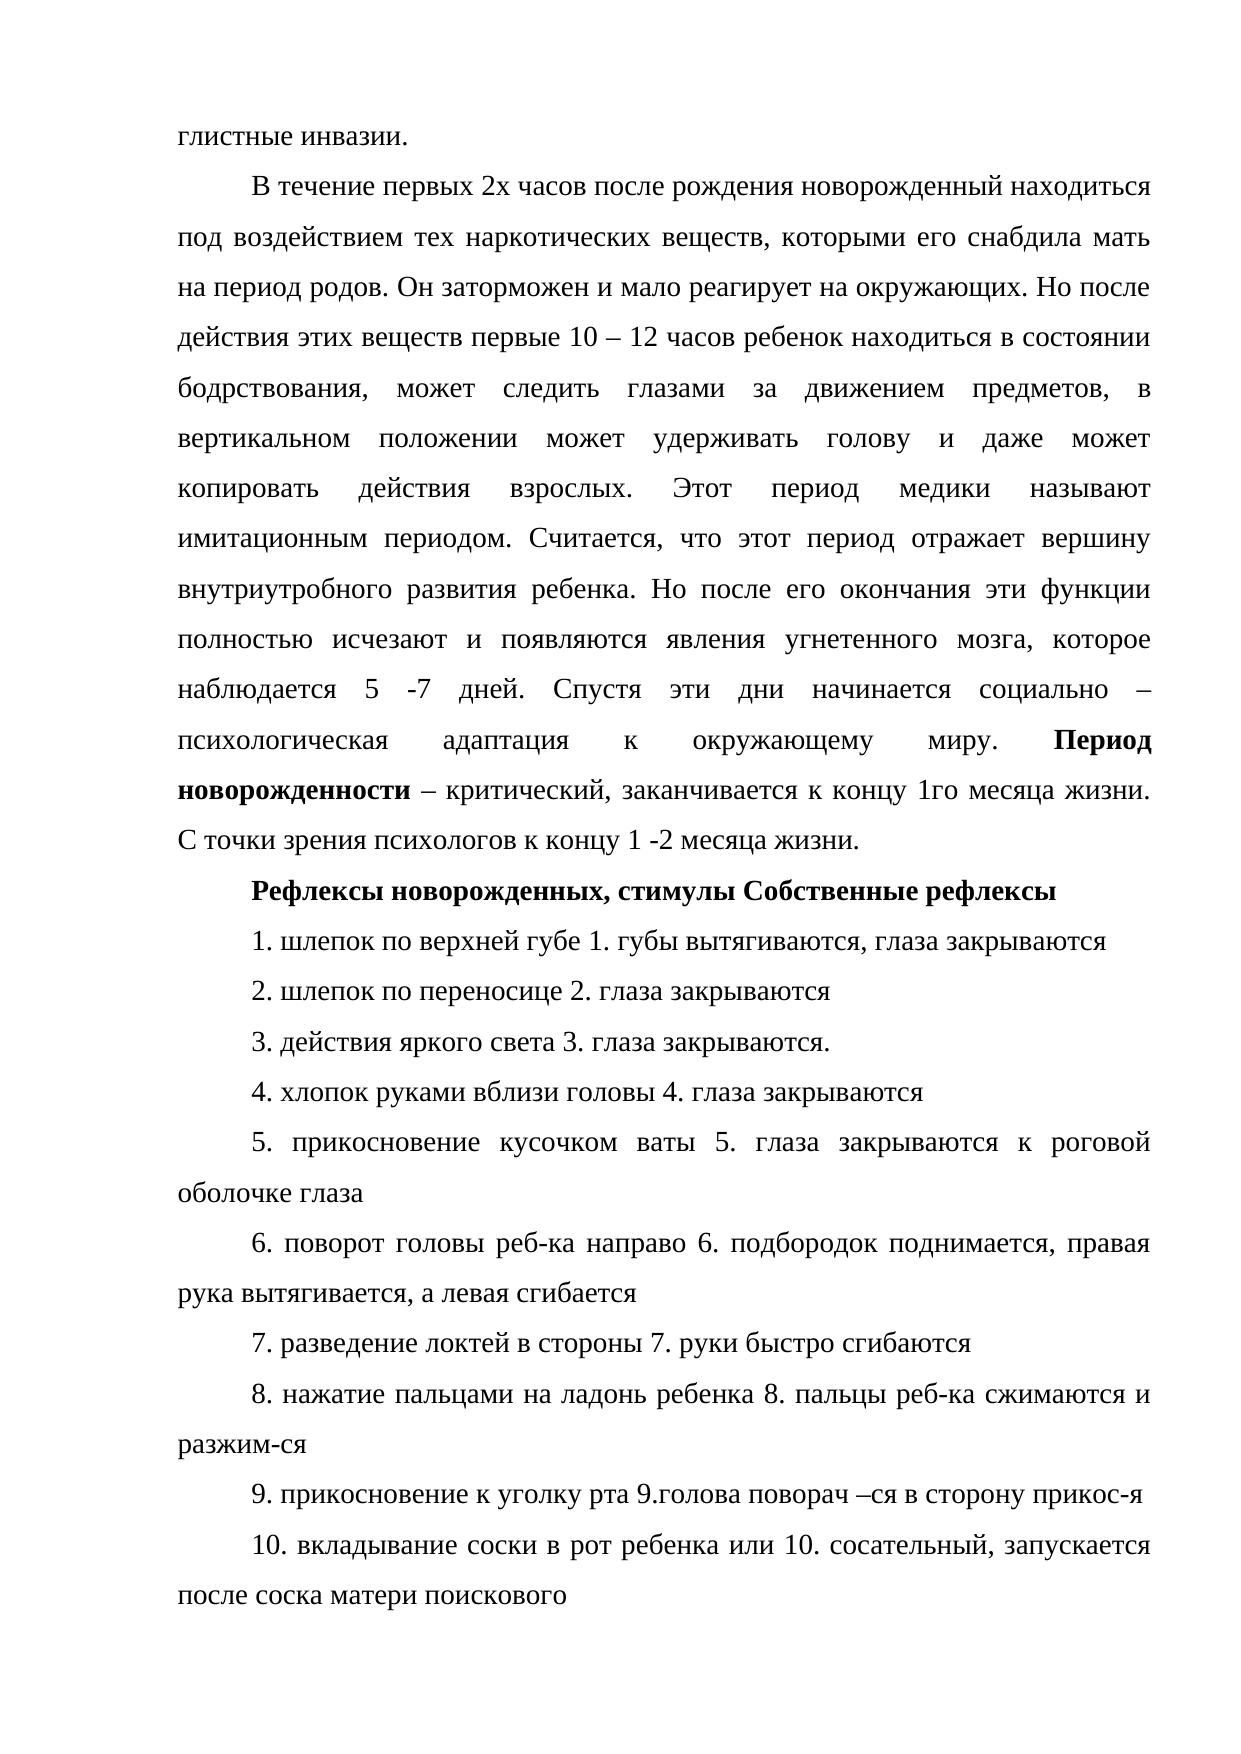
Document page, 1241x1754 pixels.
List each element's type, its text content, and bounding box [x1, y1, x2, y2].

text 10. вкладывание соски в рот ребенка или 10. сосательный, запускается после соска матери поискового [177, 1527, 1152, 1611]
text 2. шлепок по переносице 2. глаза закрываются [177, 973, 1152, 1007]
text 1. шлепок по верхней губе 1. губы вытягиваются, глаза закрываются [177, 923, 1152, 957]
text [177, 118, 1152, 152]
text 9. прикосновение к уголку рта 9.голова поворач –ся в сторону прикос-я [177, 1477, 1152, 1510]
text 3. действия яркого света 3. глаза закрываются. [177, 1024, 1152, 1057]
text 7. разведение локтей в стороны 7. руки быстро сгибаются [177, 1326, 1152, 1359]
text В течение первых 2х часов после рождения новорожденный находиться под воздействием тех наркотических веществ, которыми его снабдила мать на период родов. Он заторможен и мало реагирует на окружающих. Но после действия этих веществ первые 10 – 12 часов ребенок находиться в состоянии бодрствования, может следить глазами за движением предметов, в вертикальном положении может удерживать голову и даже может копировать действия взрослых. Этот период медики называют имитационным периодом. Считается, что этот период отражает вершину внутриутробного развития ребенка. Но после его окончания эти функции полностью исчезают и появляются явления угнетенного мозга, которое наблюдается 5 -7 дней. Спустя эти дни начинается социально – психологическая адаптация к окружающему миру. Период новорожденности – критический, заканчивается к концу 1го месяца жизни. С точки зрения психологов к концу 1 -2 месяца жизни. [177, 168, 1152, 856]
text 5. прикосновение кусочком ваты 5. глаза закрываются к роговой оболочке глаза [177, 1124, 1152, 1208]
text 4. хлопок руками вблизи головы 4. глаза закрываются [177, 1074, 1152, 1108]
text 8. нажатие пальцами на ладонь ребенка 8. пальцы реб-ка сжимаются и разжим-ся [177, 1376, 1152, 1460]
text Рефлексы новорожденных, стимулы Собственные рефлексы [177, 873, 1152, 906]
text 6. поворот головы реб-ка направо 6. подбородок поднимается, правая рука вытягивается, а левая сгибается [177, 1225, 1152, 1309]
